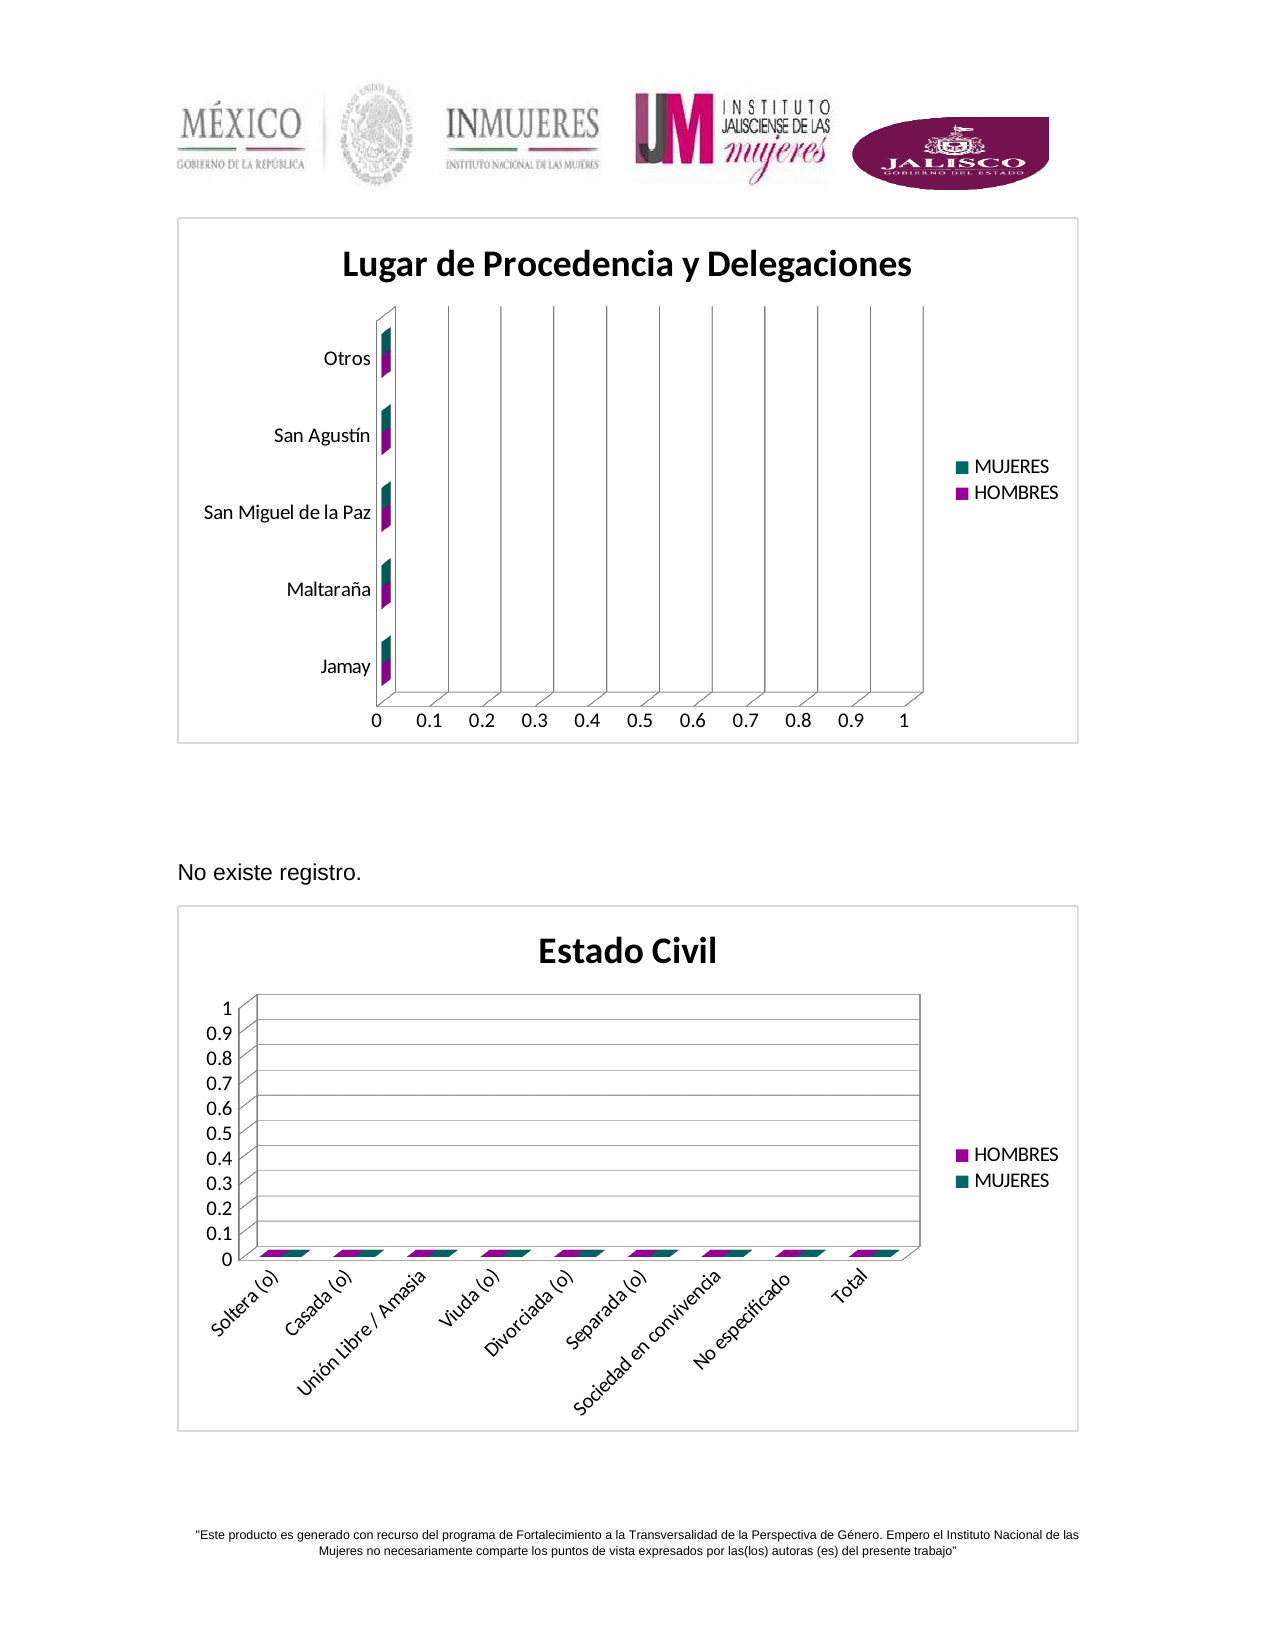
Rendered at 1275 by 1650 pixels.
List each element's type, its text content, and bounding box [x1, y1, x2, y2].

text No existe registro. [177, 858, 1098, 885]
picture [177, 73, 1049, 190]
